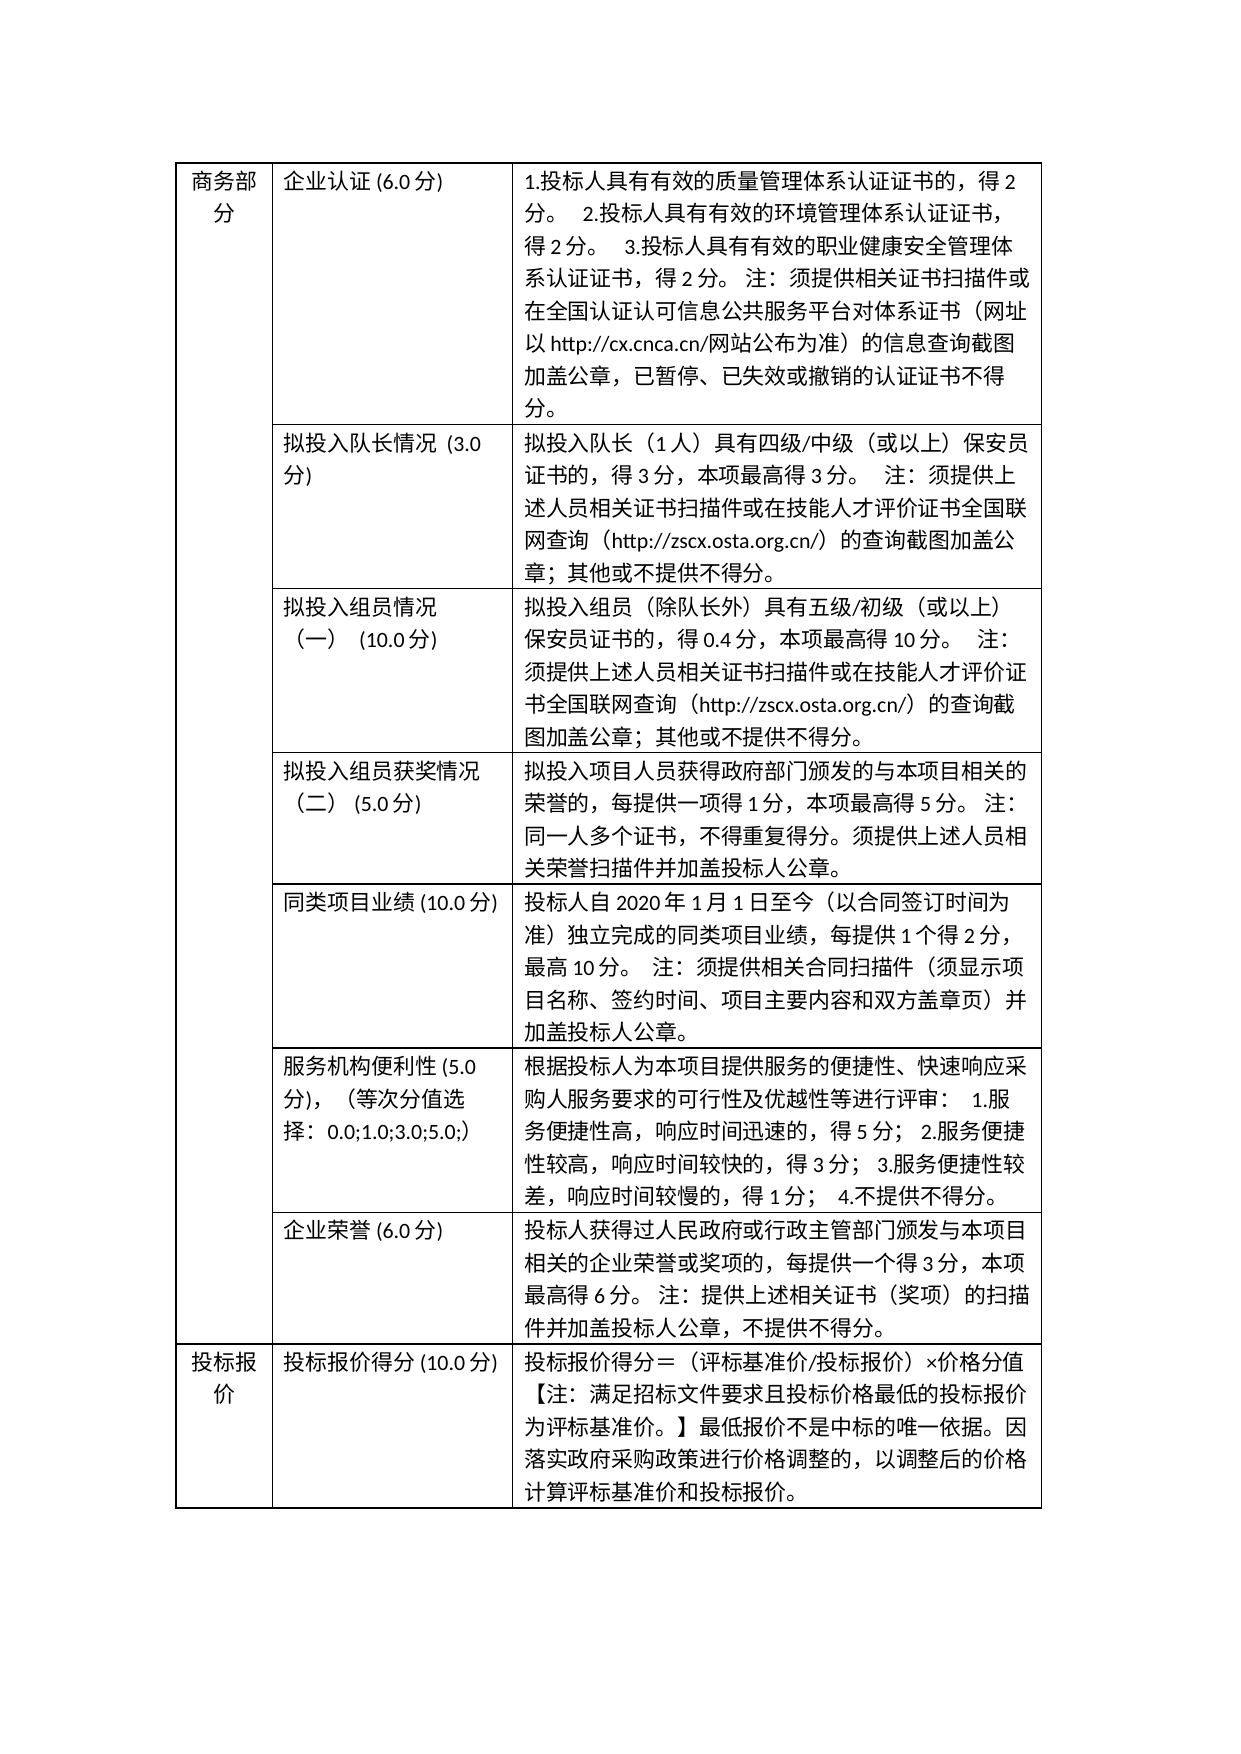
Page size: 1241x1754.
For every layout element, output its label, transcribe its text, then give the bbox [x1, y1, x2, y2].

table_cell 商务部分 [177, 164, 272, 1343]
table_cell 投标报价得分＝（评标基准价/投标报价）×价格分值【注：满足招标文件要求且投标价格最低的投标报价为评标基准价。】最低报价不是中标的唯一依据。因落实政府采购政策进行价格调整的，以调整后的价格计算评标基准价和投标报价。 [513, 1345, 1041, 1507]
table_cell 拟投入项目人员获得政府部门颁发的与本项目相关的荣誉的，每提供一项得1分，本项最高得5分。 注：同一人多个证书，不得重复得分。须提供上述人员相关荣誉扫描件并加盖投标人公章。 [513, 753, 1041, 883]
table_cell 企业认证 (6.0分) [273, 164, 512, 423]
table_cell 拟投入队长（1人）具有四级/中级（或以上）保安员证书的，得3分，本项最高得3分。 注：须提供上述人员相关证书扫描件或在技能人才评价证书全国联网查询（http://zscx.osta.org.cn/）的查询截图加盖公章；其他或不提供不得分。 [513, 425, 1041, 588]
table_cell 投标人获得过人民政府或行政主管部门颁发与本项目相关的企业荣誉或奖项的，每提供一个得3分，本项最高得6分。 注：提供上述相关证书（奖项）的扫描件并加盖投标人公章，不提供不得分。 [513, 1213, 1041, 1343]
table_cell 拟投入组员获奖情况（二） (5.0分) [273, 753, 512, 883]
table_cell 根据投标人为本项目提供服务的便捷性、快速响应采购人服务要求的可行性及优越性等进行评审： 1.服务便捷性高，响应时间迅速的，得5分； 2.服务便捷性较高，响应时间较快的，得3分； 3.服务便捷性较差，响应时间较慢的，得1分； 4.不提供不得分。 [513, 1049, 1041, 1211]
table_cell 1.投标人具有有效的质量管理体系认证证书的，得2分。 2.投标人具有有效的环境管理体系认证证书，得2分。 3.投标人具有有效的职业健康安全管理体系认证证书，得2分。 注：须提供相关证书扫描件或在全国认证认可信息公共服务平台对体系证书（网址以http://cx.cnca.cn/网站公布为准）的信息查询截图加盖公章，已暂停、已失效或撤销的认证证书不得分。 [513, 164, 1041, 423]
table_cell 拟投入组员情况（一） (10.0分) [273, 589, 512, 752]
table_cell 投标报价得分 (10.0分) [273, 1345, 512, 1507]
table_cell 企业荣誉 (6.0分) [273, 1213, 512, 1343]
table_cell 投标人自2020年1月1日至今（以合同签订时间为准）独立完成的同类项目业绩，每提供1个得2分，最高10分。 注：须提供相关合同扫描件（须显示项目名称、签约时间、项目主要内容和双方盖章页）并加盖投标人公章。 [513, 885, 1041, 1047]
table_cell 拟投入队长情况 (3.0分) [273, 425, 512, 588]
table_cell 拟投入组员（除队长外）具有五级/初级（或以上）保安员证书的，得0.4分，本项最高得10分。 注：须提供上述人员相关证书扫描件或在技能人才评价证书全国联网查询（http://zscx.osta.org.cn/）的查询截图加盖公章；其他或不提供不得分。 [513, 589, 1041, 752]
table_cell 同类项目业绩 (10.0分) [273, 885, 512, 1047]
table_cell 投标报价 [177, 1345, 272, 1507]
table_cell 服务机构便利性 (5.0分)，（等次分值选择：0.0;1.0;3.0;5.0;） [273, 1049, 512, 1211]
